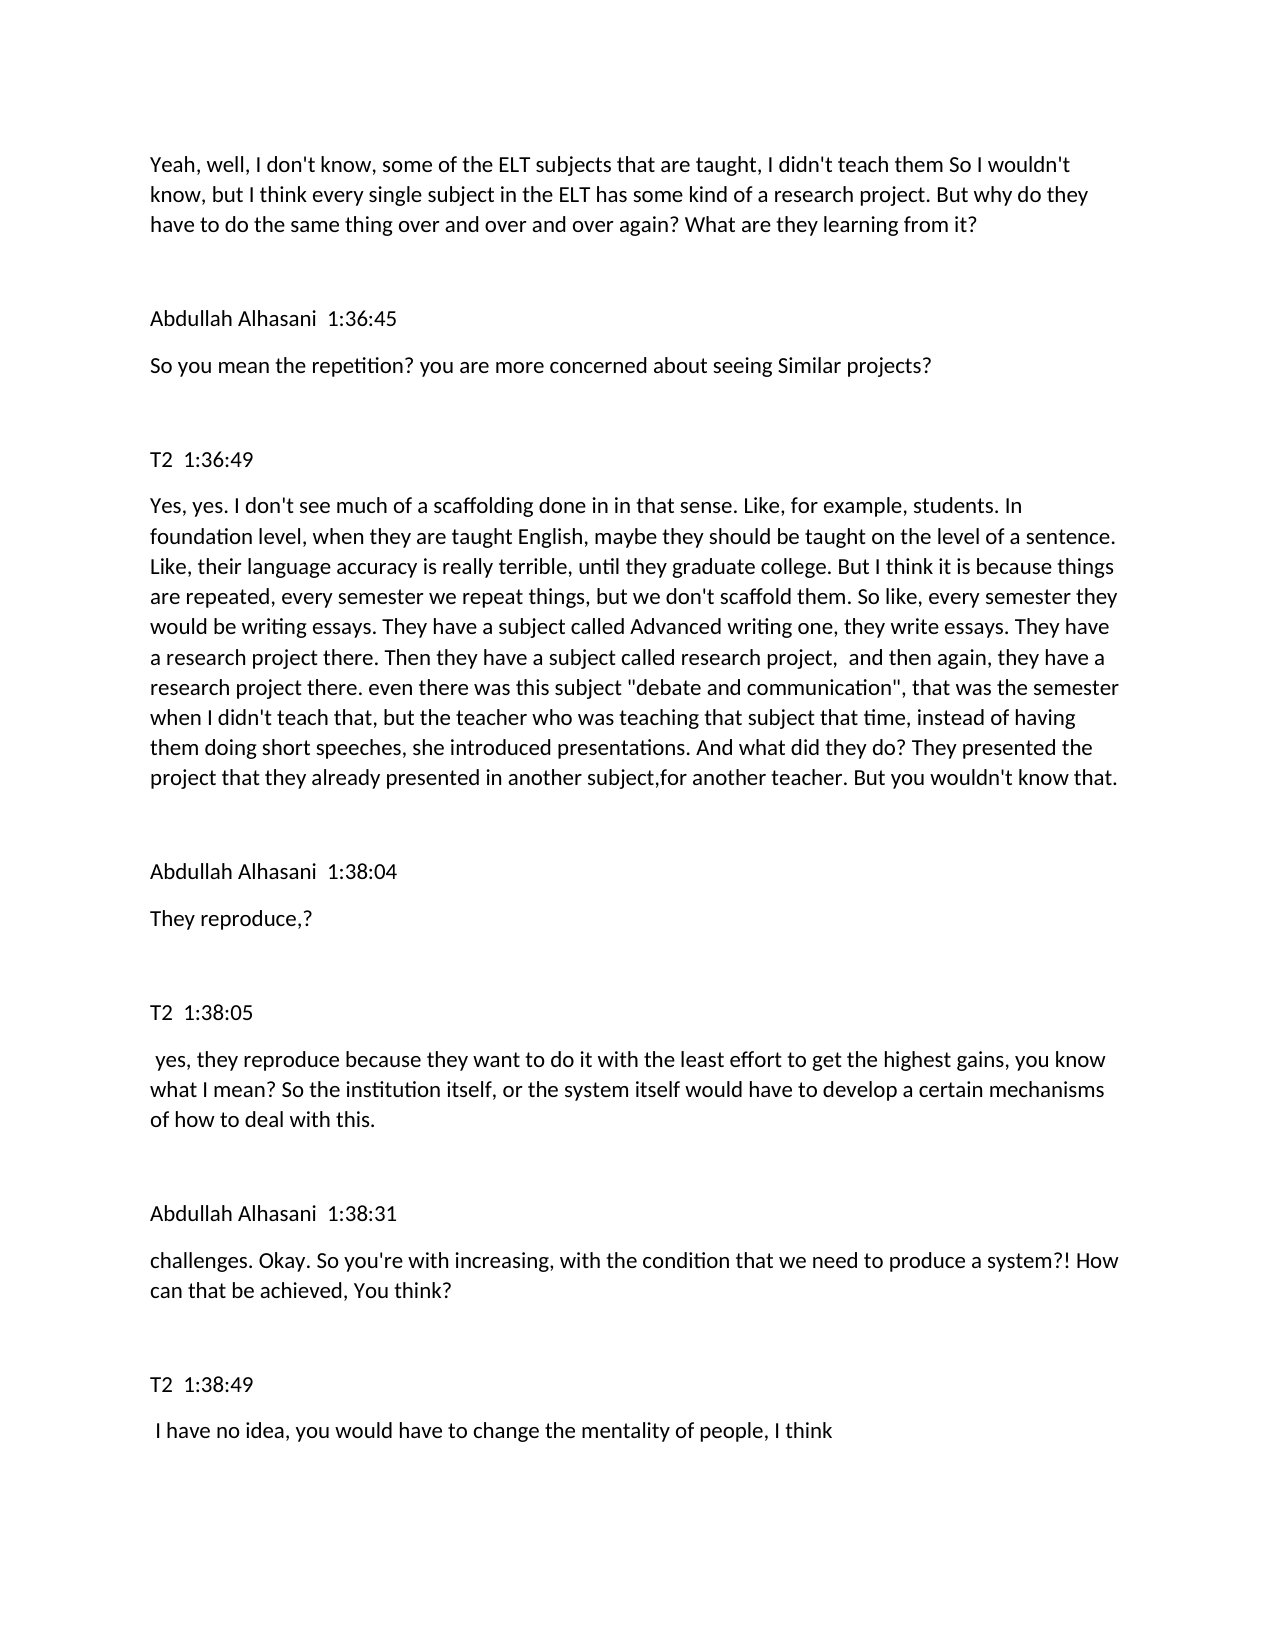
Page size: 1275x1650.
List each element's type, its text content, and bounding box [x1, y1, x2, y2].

text Yes, yes. I don't see much of a scaffolding done in in that sense. Like, for example, students. In foundation level, when they are taught English, maybe they should be taught on the level of a sentence. Like, their language accuracy is really terrible, until they graduate college. But I think it is because things are repeated, every semester we repeat things, but we don't scaffold them. So like, every semester they would be writing essays. They have a subject called Advanced writing one, they write essays. They have a research project there. Then they have a subject called research project, and then again, they have a research project there. even there was this subject "debate and communication", that was the semester when I didn't teach that, but the teacher who was teaching that subject that time, instead of having them doing short speeches, she introduced presentations. And what did they do? They presented the project that they already presented in another subject,for another teacher. But you wouldn't know that. [150, 492, 1125, 792]
text T2 1:38:05 [150, 998, 1125, 1026]
text T2 1:36:49 [150, 445, 1125, 473]
text Abdullah Alhasani 1:38:04 [150, 857, 1125, 885]
text yes, they reproduce because they want to do it with the least effort to get the highest gains, you know what I mean? So the institution itself, or the system itself would have to develop a certain mechanisms of how to deal with this. [150, 1045, 1125, 1133]
text Abdullah Alhasani 1:36:45 [150, 304, 1125, 332]
text They reproduce,? [150, 904, 1125, 932]
text So you mean the repetition? you are more concerned about seeing Similar projects? [150, 351, 1125, 379]
text Abdullah Alhasani 1:38:31 [150, 1199, 1125, 1227]
text I have no idea, you would have to change the mentality of people, I think [150, 1417, 1125, 1445]
text T2 1:38:49 [150, 1370, 1125, 1398]
text challenges. Okay. So you're with increasing, with the condition that we need to produce a system?! How can that be achieved, You think? [150, 1246, 1125, 1304]
text Yeah, well, I don't know, some of the ELT subjects that are taught, I didn't teach them So I wouldn't know, but I think every single subject in the ELT has some kind of a research project. But why do they have to do the same thing over and over and over again? What are they learning from it? [150, 150, 1125, 238]
